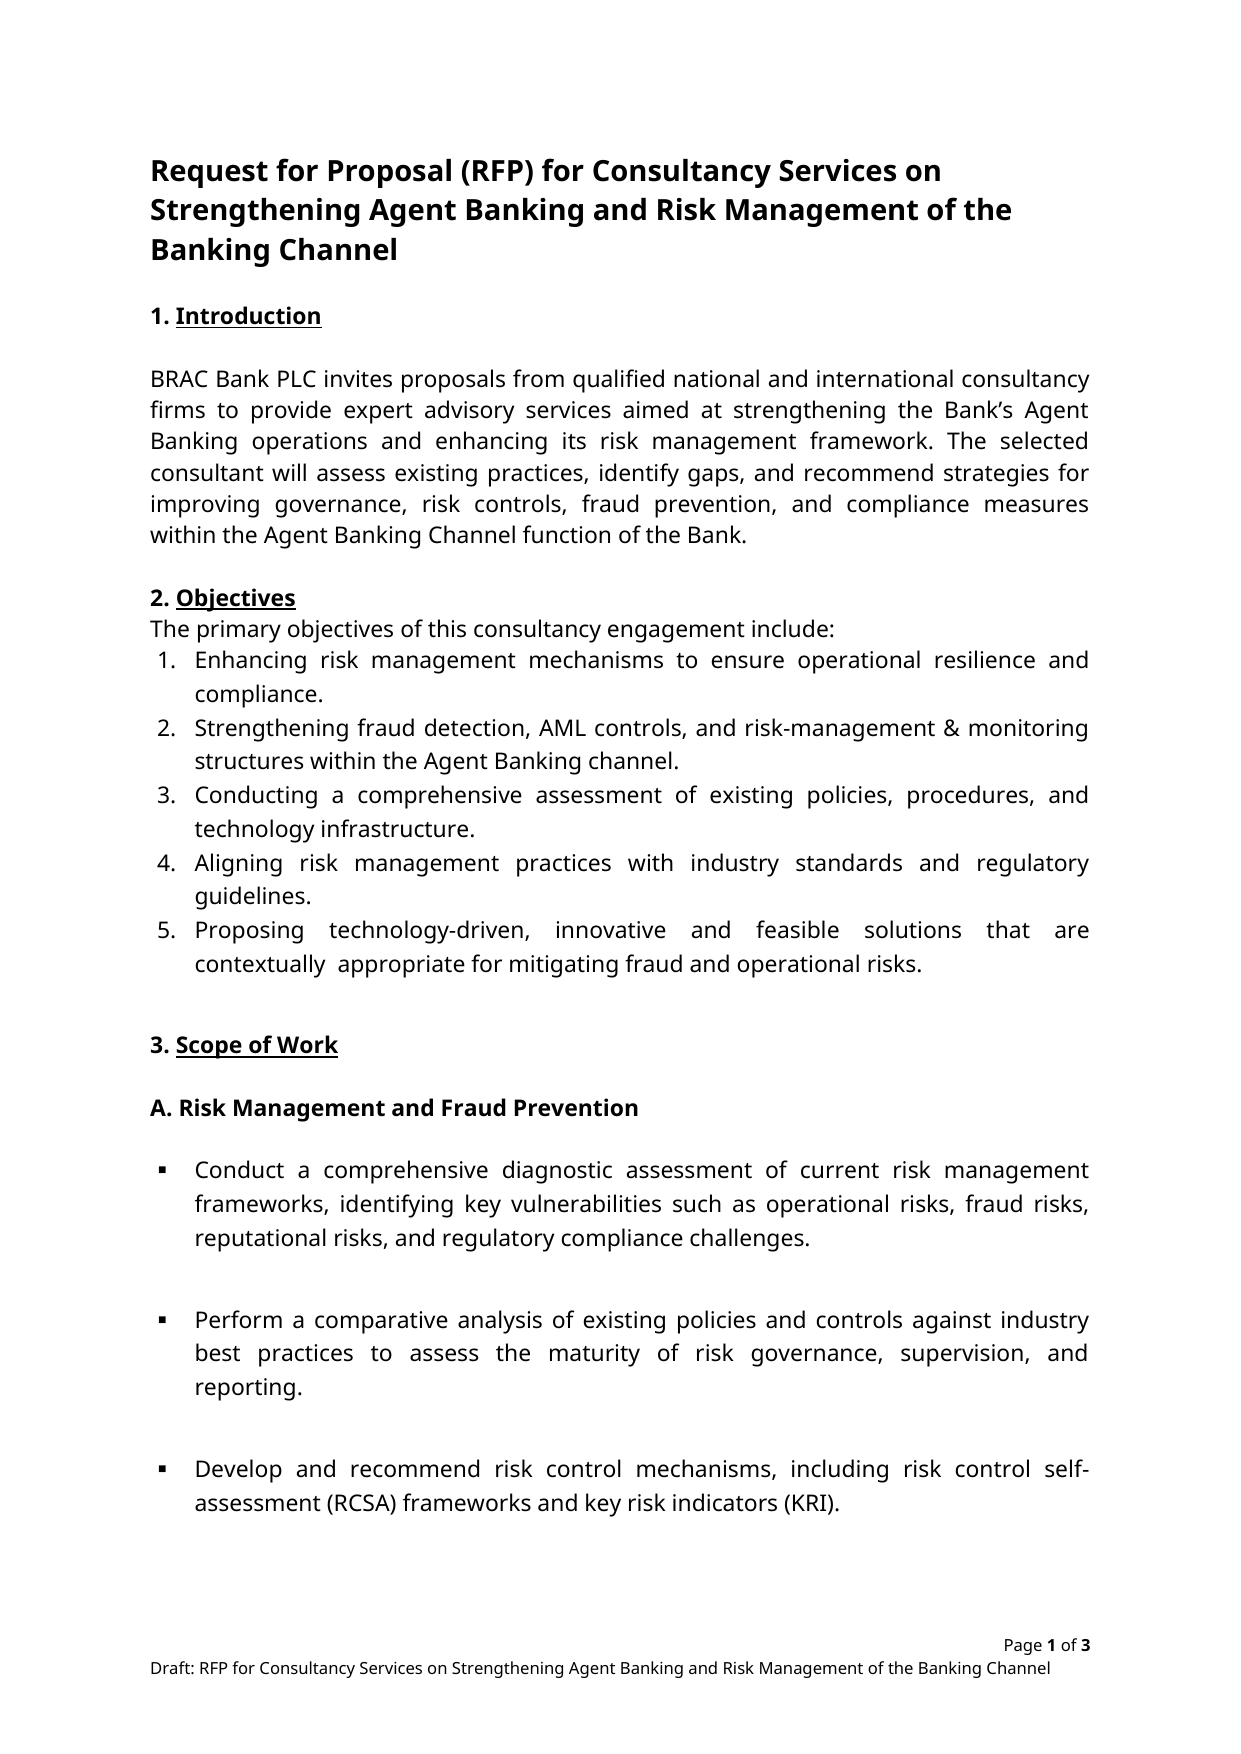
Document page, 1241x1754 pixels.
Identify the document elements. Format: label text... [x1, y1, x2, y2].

text BRAC Bank PLC invites proposals from qualified national and international consultancy firms to provide expert advisory services aimed at strengthening the Bank’s Agent Banking operations and enhancing its risk management framework. The selected consultant will assess existing practices, identify gaps, and recommend strategies for improving governance, risk controls, fraud prevention, and compliance measures within the Agent Banking Channel function of the Bank. [150, 363, 1090, 550]
list Strengthening fraud detection, AML controls, and risk-management & monitoring structures within the Agent Banking channel. [157, 712, 1090, 777]
text 2. Objectives [150, 582, 1090, 613]
text Request for Proposal (RFP) for Consultancy Services on Strengthening Agent Banking and Risk Management of the Banking Channel [150, 150, 1090, 269]
text The primary objectives of this consultancy engagement include: [150, 613, 1090, 644]
list Enhancing risk management mechanisms to ensure operational resilience and compliance. [157, 644, 1090, 709]
text A. Risk Management and Fraud Prevention [150, 1092, 1090, 1123]
text 3. Scope of Work [150, 1029, 1090, 1061]
list Aligning risk management practices with industry standards and regulatory guidelines. [157, 847, 1090, 912]
list Conducting a comprehensive assessment of existing policies, procedures, and technology infrastructure. [157, 779, 1090, 844]
list Conduct a comprehensive diagnostic assessment of current risk management frameworks, identifying key vulnerabilities such as operational risks, fraud risks, reputational risks, and regulatory compliance challenges. [157, 1154, 1090, 1253]
list Proposing technology-driven, innovative and feasible solutions that are contextually appropriate for mitigating fraud and operational risks. [157, 914, 1090, 979]
text 1. Introduction [150, 300, 1090, 332]
list Develop and recommend risk control mechanisms, including risk control self-assessment (RCSA) frameworks and key risk indicators (KRI). [157, 1453, 1090, 1518]
list Perform a comparative analysis of existing policies and controls against industry best practices to assess the maturity of risk governance, supervision, and reporting. [157, 1304, 1090, 1402]
